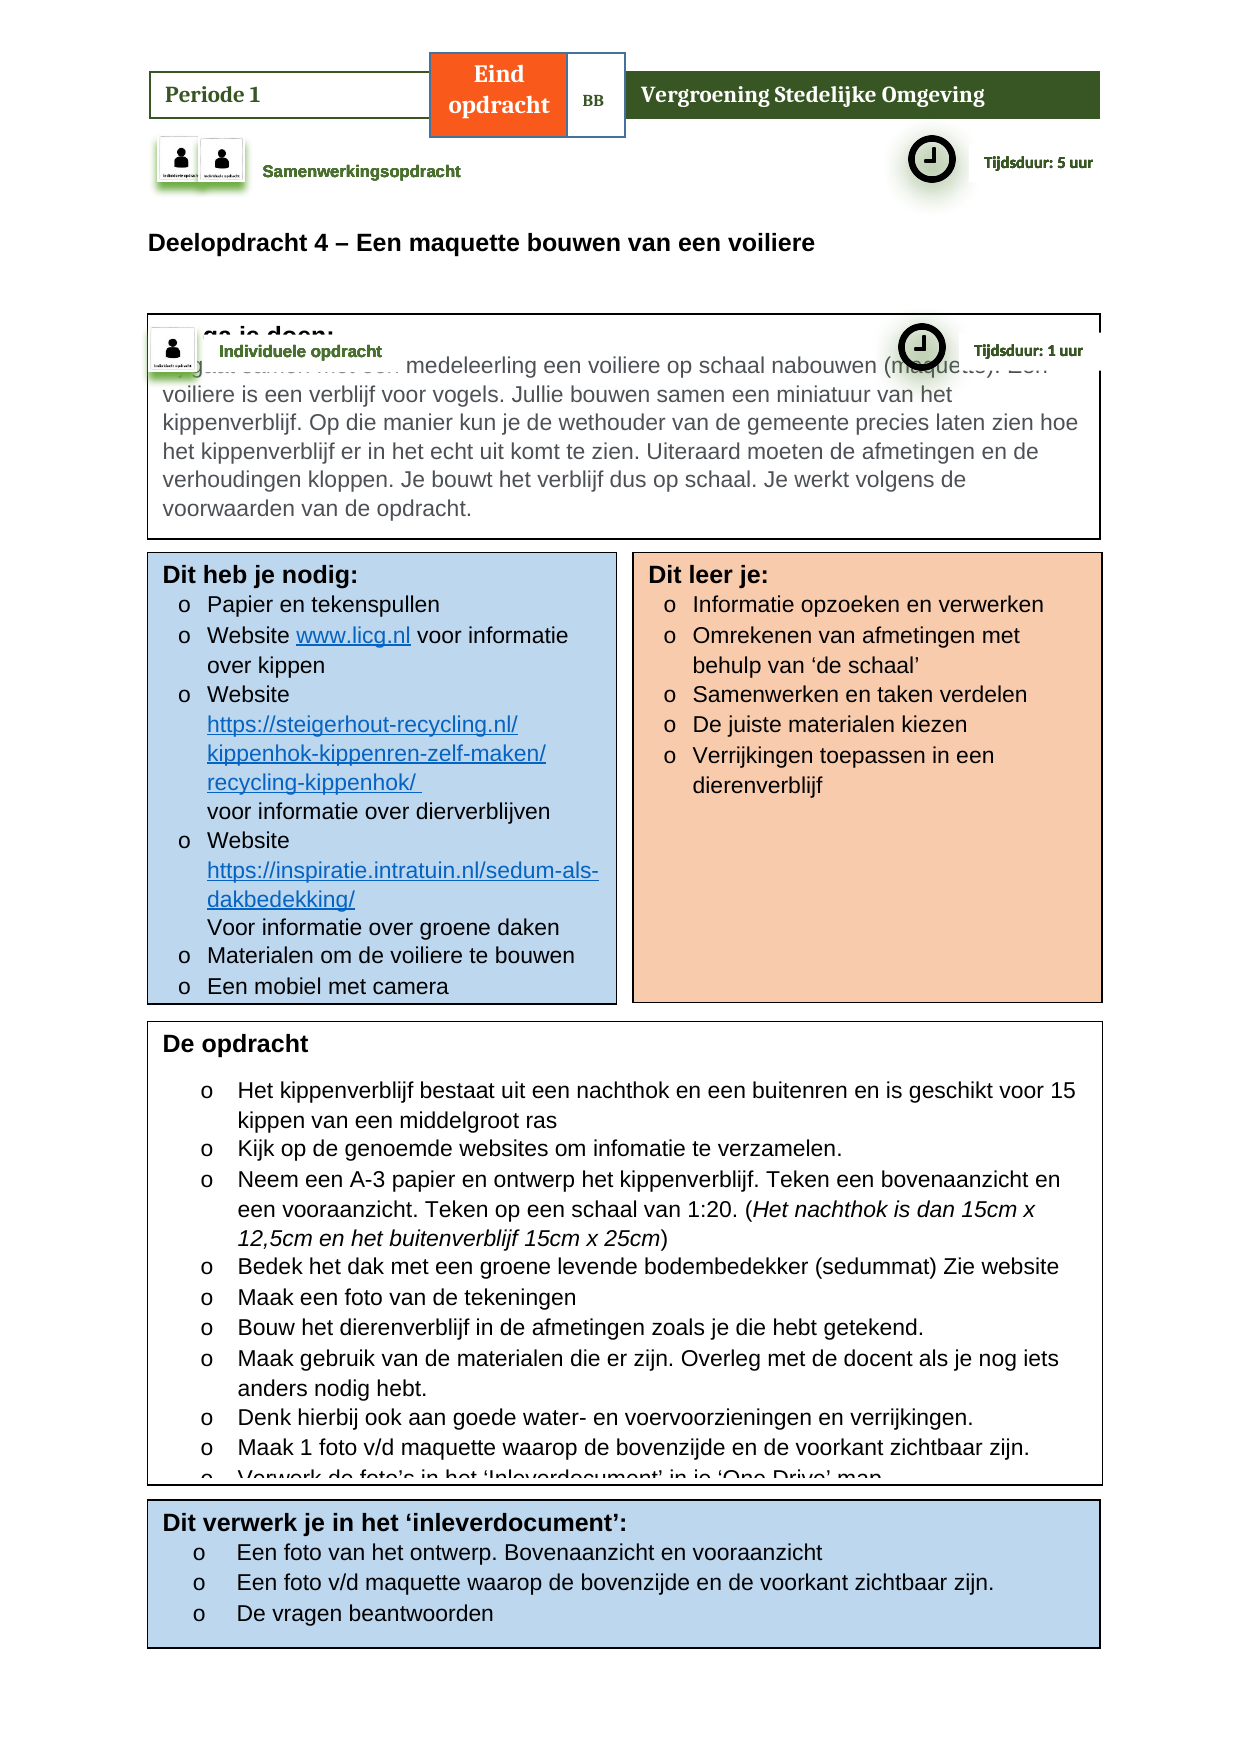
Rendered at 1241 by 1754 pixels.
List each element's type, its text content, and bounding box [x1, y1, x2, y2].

picture [148, 324, 197, 372]
text Deelopdracht 4 – Een maquette bouwen van een voiliere [148, 227, 1093, 256]
picture [898, 323, 946, 371]
picture [157, 133, 245, 182]
picture [908, 135, 956, 183]
